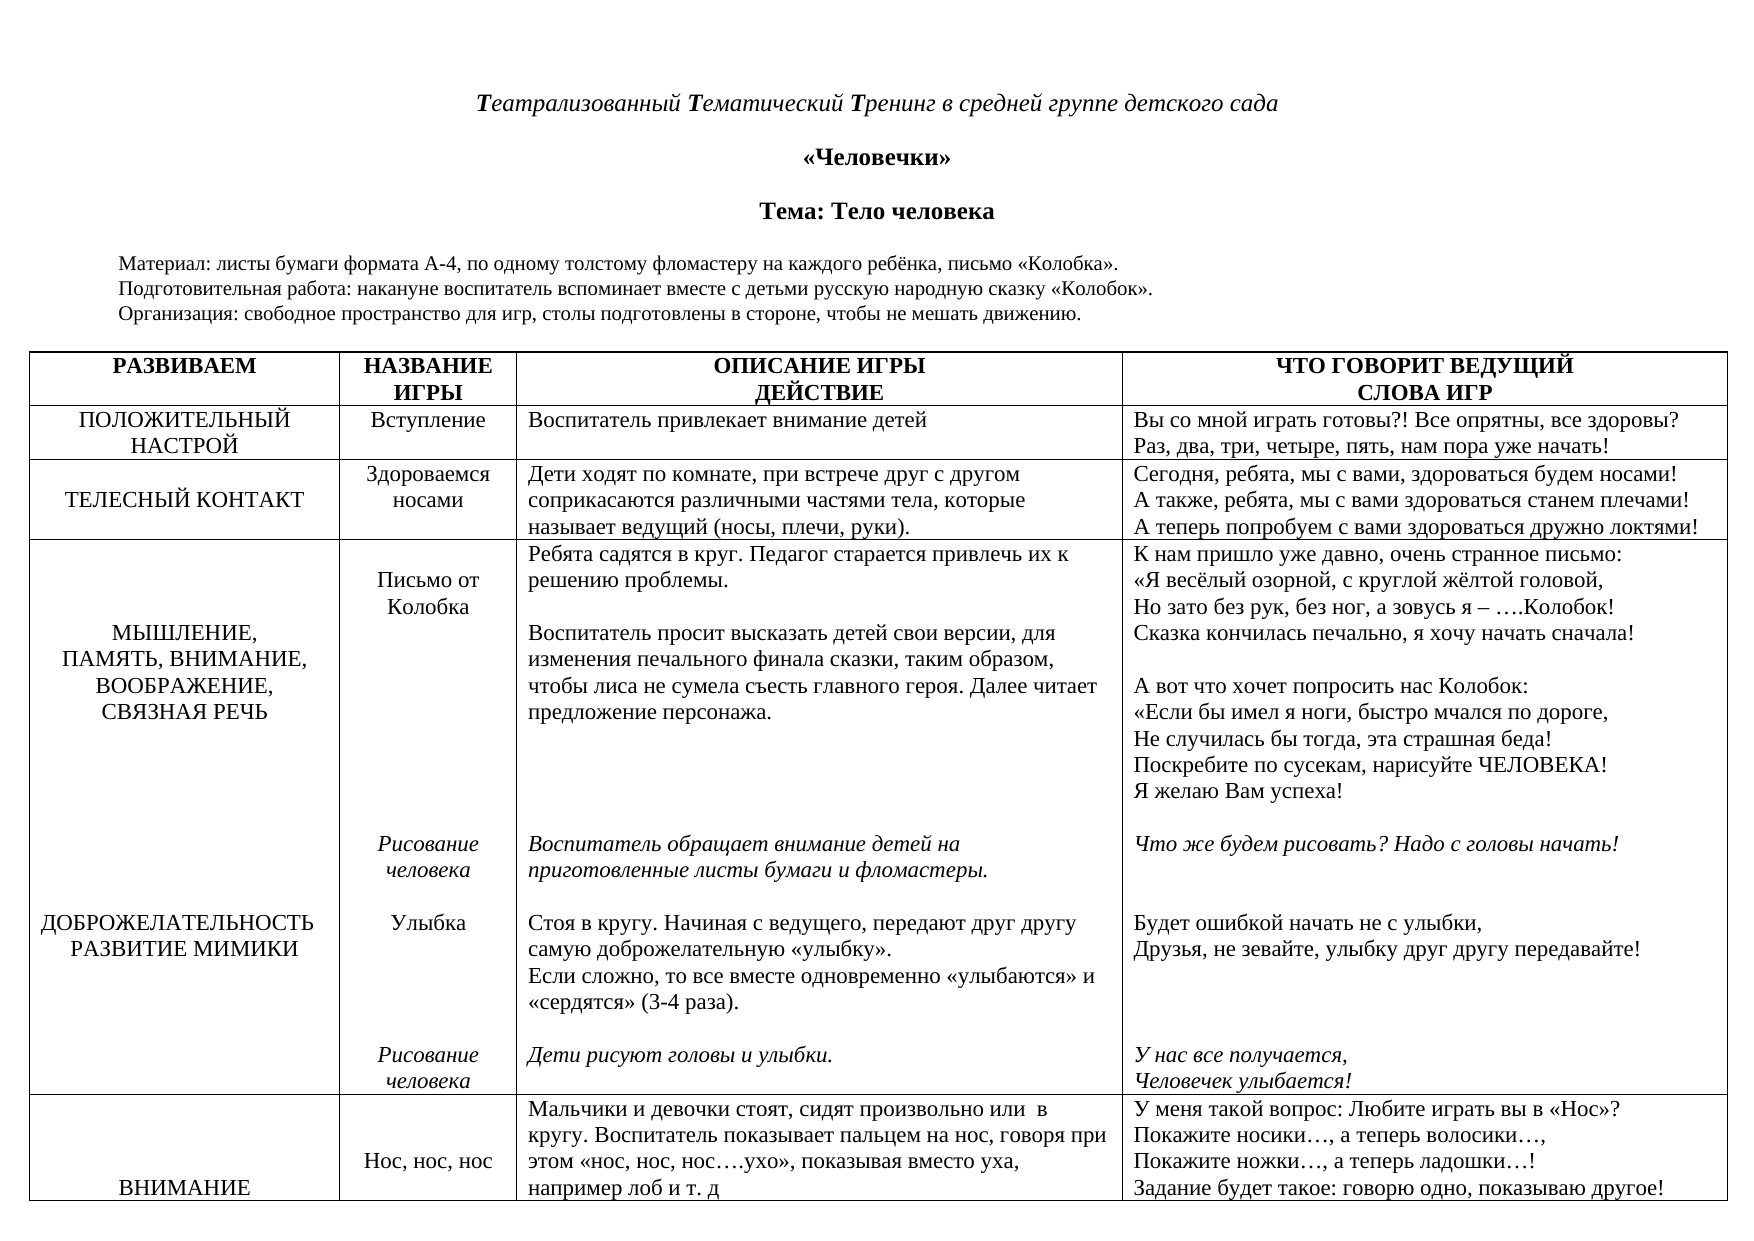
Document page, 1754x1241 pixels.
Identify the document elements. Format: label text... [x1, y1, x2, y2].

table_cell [340, 1095, 516, 1200]
table_header ЧТО ГОВОРИТ ВЕДУЩИЙ СЛОВА ИГР [1123, 353, 1727, 405]
table_cell Ребята садятся в круг. Педагог старается привлечь их к решению проблемы. Воспитатель просит высказать детей свои версии, для изменения печального финала сказки, таким образом, чтобы лиса не сумела съесть главного героя. Далее читает предложение персонажа. Воспитатель обращает внимание детей на приготовленные листы бумаги и фломастеры. Стоя в кругу. Начиная с ведущего, передают друг другу самую доброжелательную «улыбку». Если сложно, то все вместе одновременно «улыбаются» и «сердятся» (3-4 раза). Дети рисуют головы и улыбки. [517, 540, 1122, 1093]
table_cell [517, 1095, 1122, 1200]
table_header РАЗВИВАЕМ [30, 353, 339, 405]
text Материал: листы бумаги формата А-4, по одному толстому фломастеру на каждого ребёнка, письмо «Колобка». [118, 250, 1636, 275]
text Организация: свободное пространство для игр, столы подготовлены в стороне, чтобы не мешать движению. [118, 300, 1636, 325]
table_header НАЗВАНИЕ ИГРЫ [340, 353, 516, 405]
text Тема: Тело человека [118, 196, 1636, 225]
table_header ОПИСАНИЕ ИГРЫ ДЕЙСТВИЕ [517, 353, 1122, 405]
text Театрализованный Тематический Тренинг в средней группе детского сада [118, 88, 1636, 117]
table_cell Вы со мной играть готовы?! Все опрятны, все здоровы? Раз, два, три, четыре, пять, нам пора уже начать! [1123, 406, 1727, 459]
table_cell Воспитатель привлекает внимание детей [517, 406, 1122, 459]
table_cell К нам пришло уже давно, очень странное письмо: «Я весёлый озорной, с круглой жёлтой головой, Но зато без рук, без ног, а зовусь я – ….Колобок! Сказка кончилась печально, я хочу начать сначала! А вот что хочет попросить нас Колобок: «Если бы имел я ноги, быстро мчался по дороге, Не случилась бы тогда, эта страшная беда! Поскребите по сусекам, нарисуйте ЧЕЛОВЕКА! Я желаю Вам успеха! Что же будем рисовать? Надо с головы начать! Будет ошибкой начать не с улыбки, Друзья, не зевайте, улыбку друг другу передавайте! У нас все получается, Человечек улыбается! [1123, 540, 1727, 1093]
table_cell Сегодня, ребята, мы с вами, здороваться будем носами! А также, ребята, мы с вами здороваться станем плечами! А теперь попробуем с вами здороваться дружно локтями! [1123, 460, 1727, 539]
table_cell Письмо от Колобка Рисование человека Улыбка Рисование человека [340, 540, 516, 1093]
table_cell ПОЛОЖИТЕЛЬНЫЙ НАСТРОЙ [30, 406, 339, 459]
table_cell МЫШЛЕНИЕ, ПАМЯТЬ, ВНИМАНИЕ, ВООБРАЖЕНИЕ, СВЯЗНАЯ РЕЧЬ ДОБРОЖЕЛАТЕЛЬНОСТЬ РАЗВИТИЕ МИМИКИ [30, 540, 339, 1093]
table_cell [1123, 1095, 1727, 1200]
table_cell Вступление [340, 406, 516, 459]
table_cell ТЕЛЕСНЫЙ КОНТАКТ [30, 460, 339, 539]
text «Человечки» [118, 142, 1636, 171]
text Подготовительная работа: накануне воспитатель вспоминает вместе с детьми русскую народную сказку «Колобок». [118, 275, 1636, 300]
table_cell Здороваемся носами [340, 460, 516, 539]
table_cell Дети ходят по комнате, при встрече друг с другом соприкасаются различными частями тела, которые называет ведущий (носы, плечи, руки). [517, 460, 1122, 539]
table_cell ВНИМАНИЕ [30, 1095, 339, 1200]
